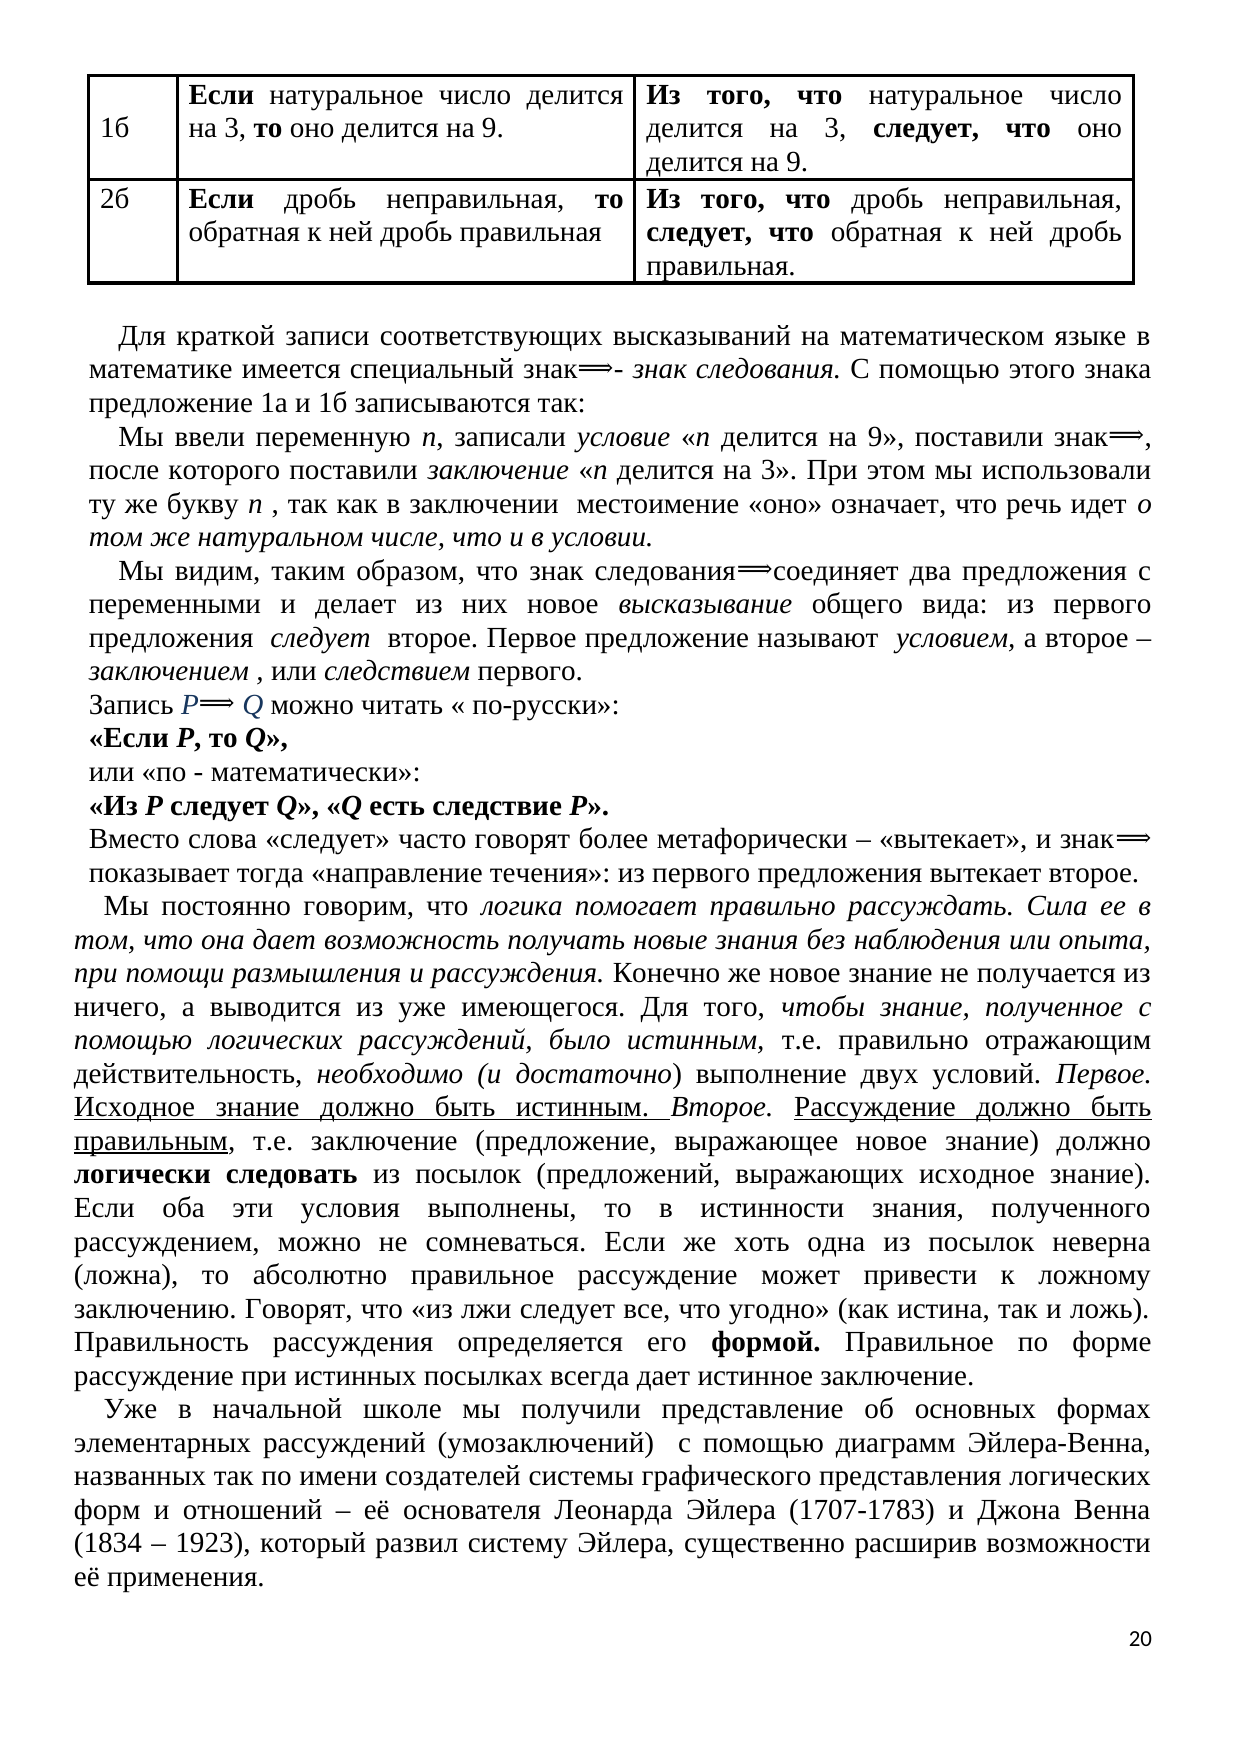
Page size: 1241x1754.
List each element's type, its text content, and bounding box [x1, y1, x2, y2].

table_cell Если натуральное число делится на 3, то оно делится на 9. [179, 77, 633, 178]
text Мы постоянно говорим, что логика помогает правильно рассуждать. Сила ее в том, что она дает возможность получать новые знания без наблюдения или опыта, при помощи размышления и рассуждения. Конечно же новое знание не получается из ничего, а выводится из уже имеющегося. Для того, чтобы знание, полученное с помощью логических рассуждений, было истинным, т.е. правильно отражающим действительность, необходимо (и достаточно) выполнение двух условий. Первое. Исходное знание должно быть истинным. Второе. Рассуждение должно быть правильным, т.е. заключение (предложение, выражающее новое знание) должно логически следовать из посылок (предложений, выражающих исходное знание). Если оба эти условия выполнены, то в истинности знания, полученного рассуждением, можно не сомневаться. Если же хоть одна из посылок неверна (ложна), то абсолютно правильное рассуждение может привести к ложному заключению. Говорят, что «из лжи следует все, что угодно» (как истина, так и ложь). Правильность рассуждения определяется его формой. Правильное по форме рассуждение при истинных посылках всегда дает истинное заключение. [74, 888, 1152, 1391]
table_cell 1б [90, 77, 176, 178]
text «Если P, то Q», [88, 721, 1152, 754]
text Мы ввели переменную n, записали условие «n делится на 9», поставили знак, после которого поставили заключение «n делится на 3». При этом мы использовали ту же букву n , так как в заключении местоимение «оно» означает, что речь идет о том же натуральном числе, что и в условии. [88, 419, 1152, 553]
text Вместо слова «следует» часто говорят более метафорически – «вытекает», и знакпоказывает тогда «направление течения»: из первого предложения вытекает второе. [88, 821, 1152, 888]
text Уже в начальной школе мы получили представление об основных формах элементарных рассуждений (умозаключений) с помощью диаграмм Эйлера-Венна, названных так по имени создателей системы графического представления логических форм и отношений – её основателя Леонарда Эйлера (1707-1783) и Джона Венна (1834 – 1923), который развил систему Эйлера, существенно расширив возможности её применения. [74, 1391, 1152, 1593]
text Запись Р Q можно читать « по-русски»: [88, 687, 1152, 721]
table_cell Из того, что дробь неправильная, следует, что обратная к ней дробь правильная. [636, 181, 1132, 281]
text или «по - математически»: [88, 754, 1152, 788]
table_cell 2б [90, 181, 176, 281]
text Мы видим, таким образом, что знак следованиясоединяет два предложения с переменными и делает из них новое высказывание общего вида: из первого предложения следует второе. Первое предложение называют условием, а второе – заключением , или следствием первого. [88, 553, 1152, 687]
table_cell Из того, что натуральное число делится на 3, следует, что оно делится на 9. [636, 77, 1132, 178]
text Для краткой записи соответствующих высказываний на математическом языке в математике имеется специальный знак- знак следования. С помощью этого знака предложение 1а и 1б записываются так: [88, 318, 1152, 419]
text «Из P следует Q», «Q есть следствие P». [88, 788, 1152, 821]
table_cell Если дробь неправильная, то обратная к ней дробь правильная [179, 181, 633, 281]
